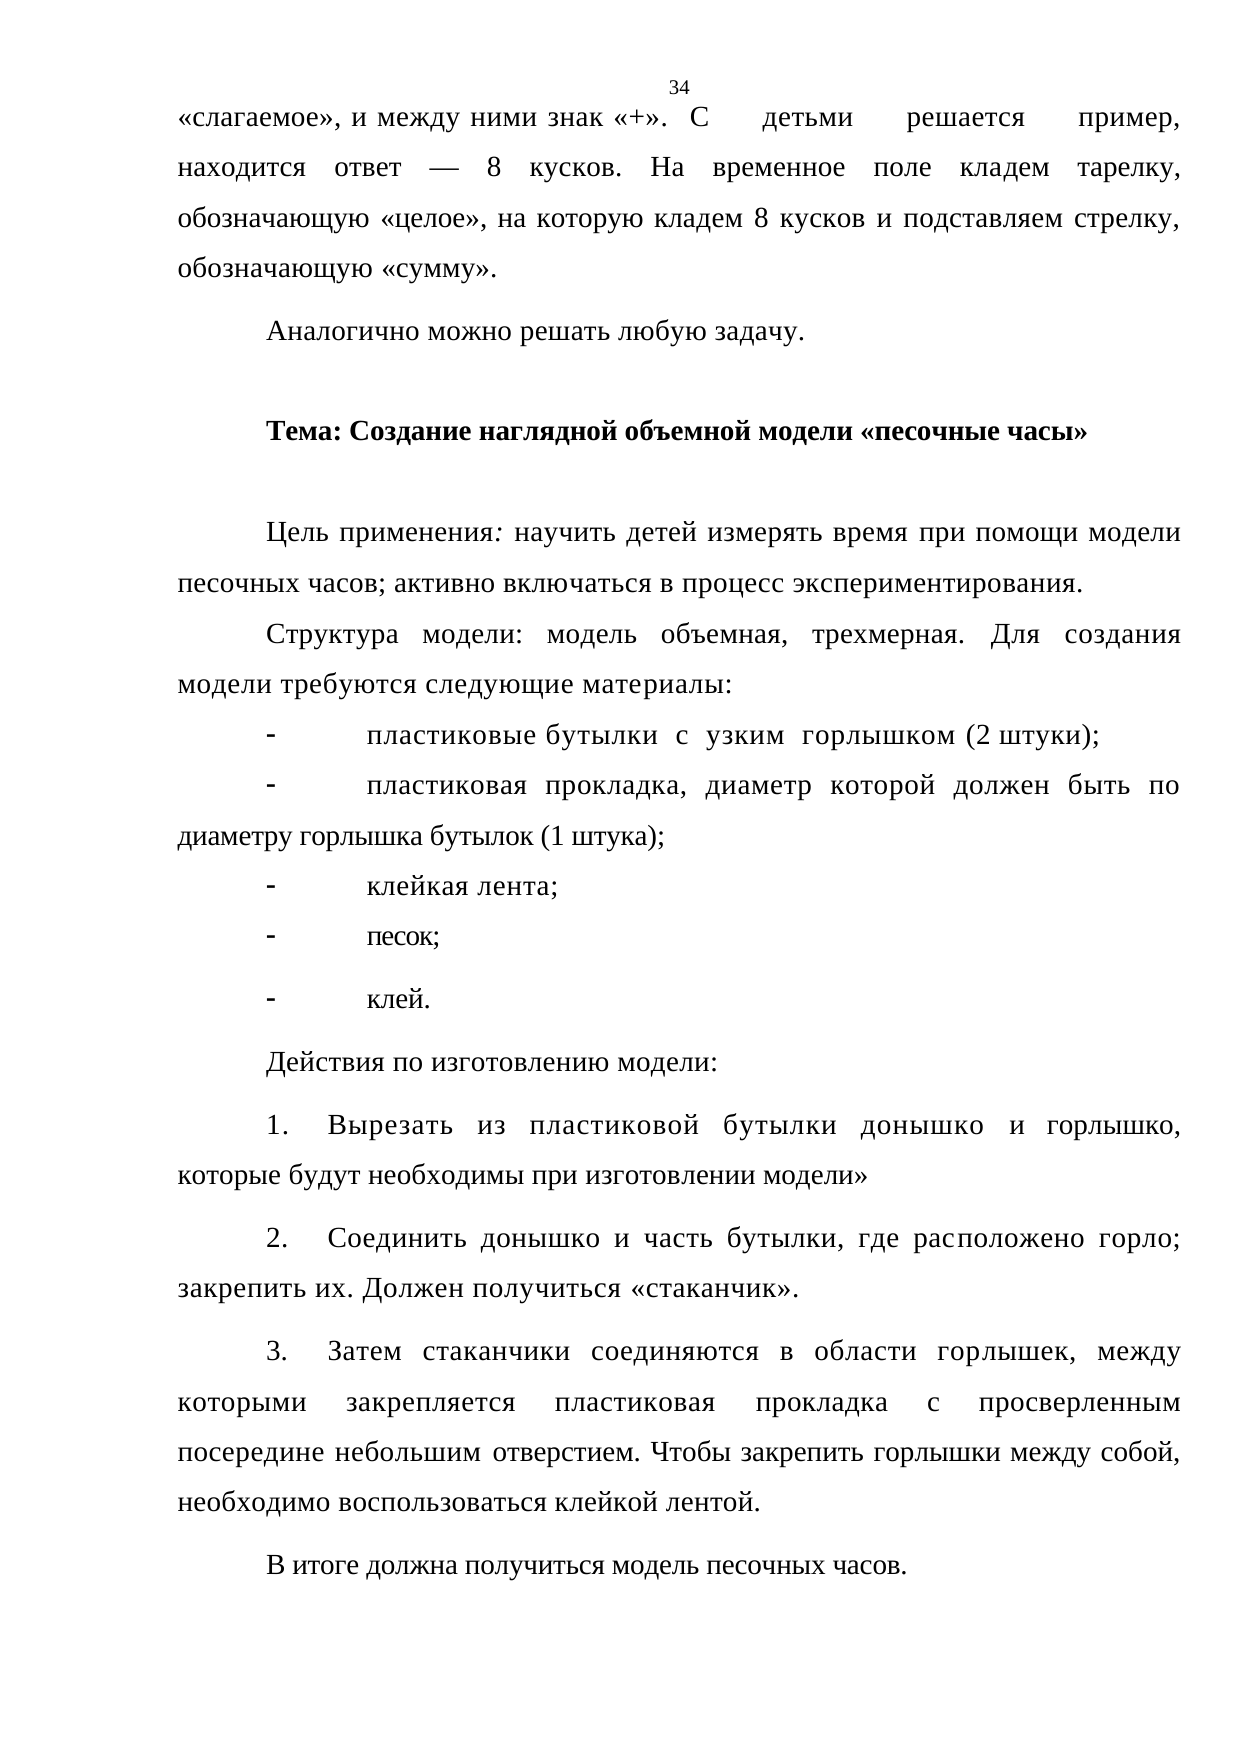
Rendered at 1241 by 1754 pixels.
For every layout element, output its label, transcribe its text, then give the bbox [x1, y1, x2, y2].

text Аналогично можно решать любую задачу. [177, 313, 1181, 346]
list клей. [177, 981, 1181, 1015]
text Действия по изготовлению модели: [177, 1044, 1181, 1078]
list клейкая лента; [177, 868, 1181, 902]
list Соединить донышко и часть бутылки, где расположено горло; закрепить их. Должен получиться «стаканчик». [177, 1220, 1181, 1304]
text В итоге должна получиться модель песочных часов. [177, 1547, 1181, 1581]
list песок; [177, 918, 1181, 952]
text Тема: Создание наглядной объемной модели «песочные часы» [177, 413, 1181, 447]
list пластиковые бутылки с узким горлышком (2 штуки); [177, 717, 1181, 751]
list Вырезать из пластиковой бутылки донышко и горлышко, которые будут необходимы при изготовлении модели» [177, 1107, 1181, 1191]
text Цель применения: научить детей измерять время при помощи модели песочных часов; активно включаться в процесс экспериментирования. [177, 514, 1181, 598]
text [177, 99, 1181, 283]
list пластиковая прокладка, диаметр которой должен быть по диаметру горлышка бутылок (1 штука); [177, 767, 1181, 851]
list Затем стаканчики соединяются в области горлышек, между которыми закрепляется пластиковая прокладка с просверленным посередине небольшим отверстием. Чтобы закрепить горлышки между собой, необходимо воспользоваться клейкой лентой. [177, 1333, 1181, 1518]
text Структура модели: модель объемная, трехмерная. Для создания модели требуются следующие материалы: [177, 616, 1181, 700]
